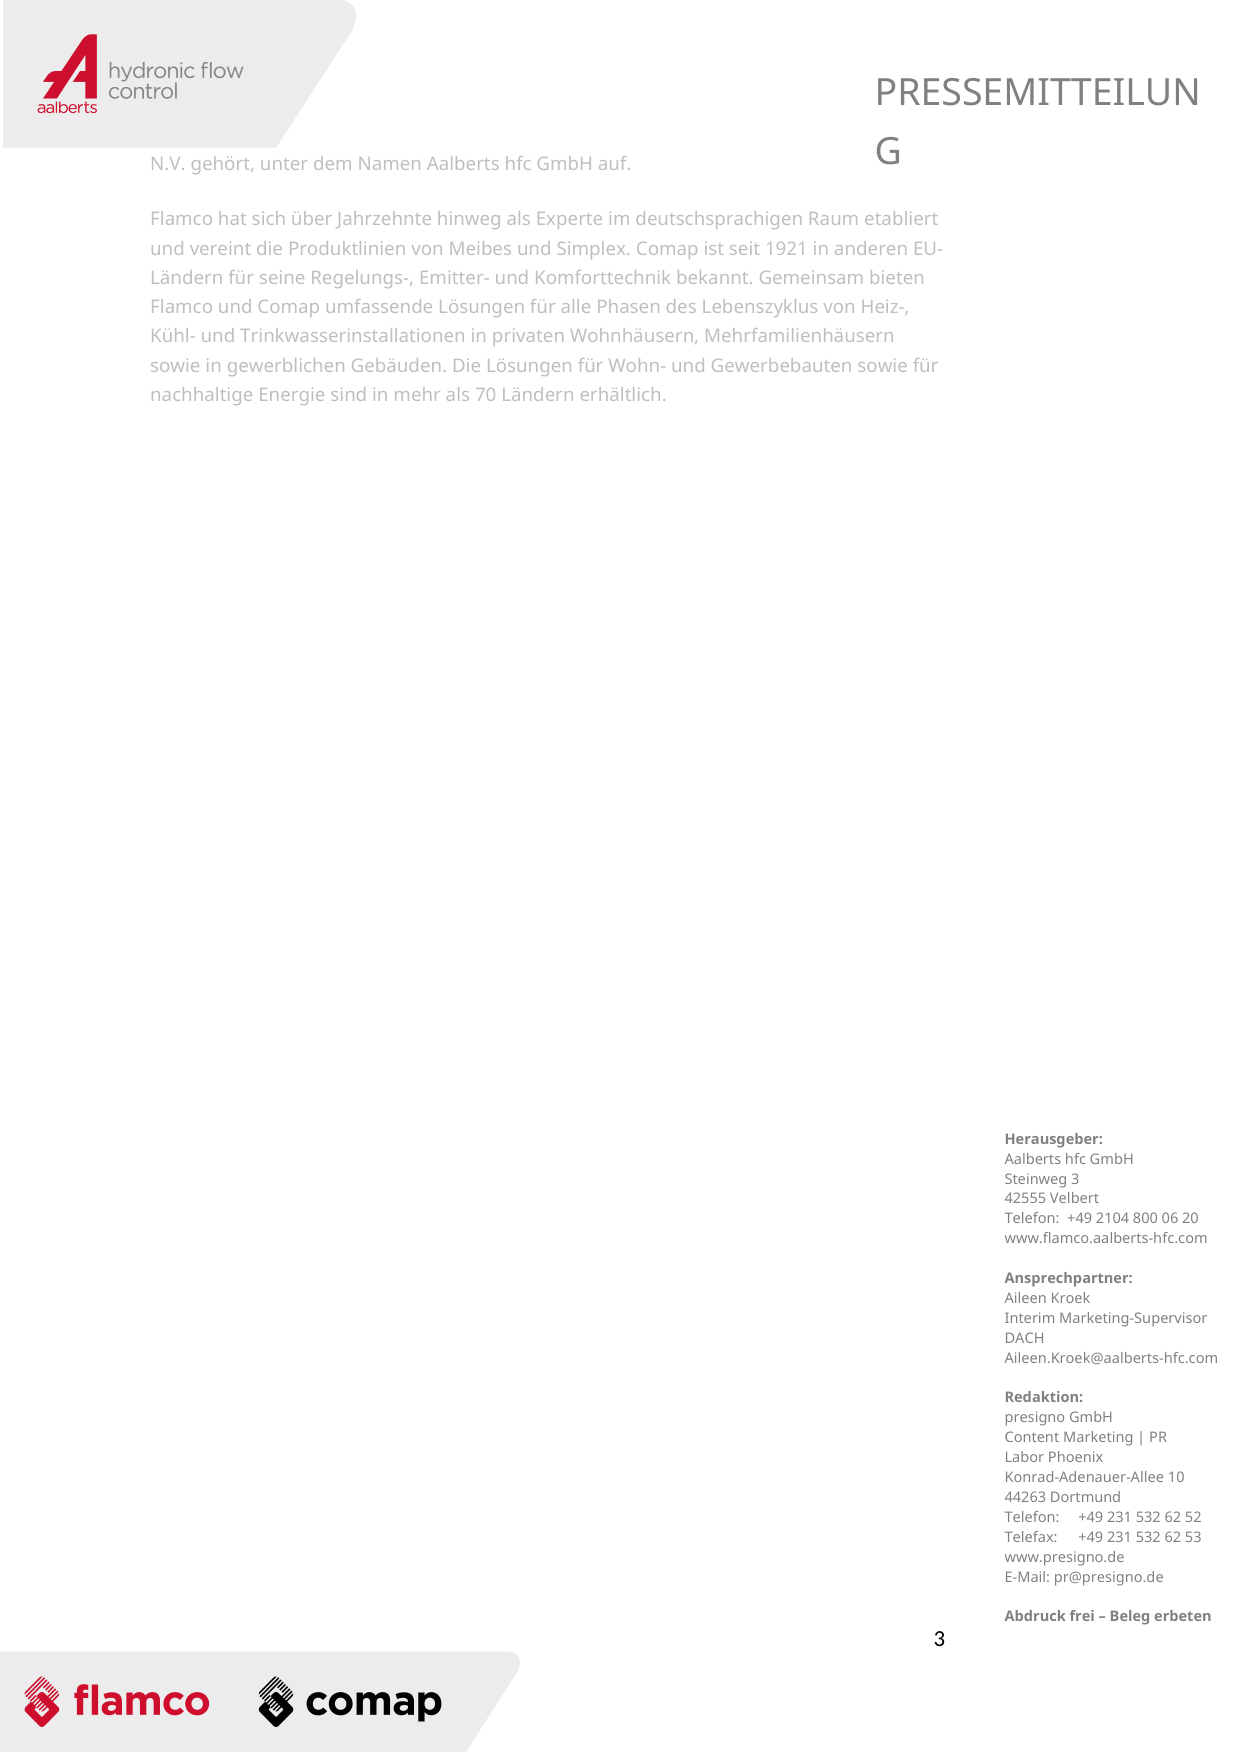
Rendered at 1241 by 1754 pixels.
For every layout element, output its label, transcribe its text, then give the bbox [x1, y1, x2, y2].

picture [3, 0, 357, 148]
picture [0, 1651, 521, 1752]
